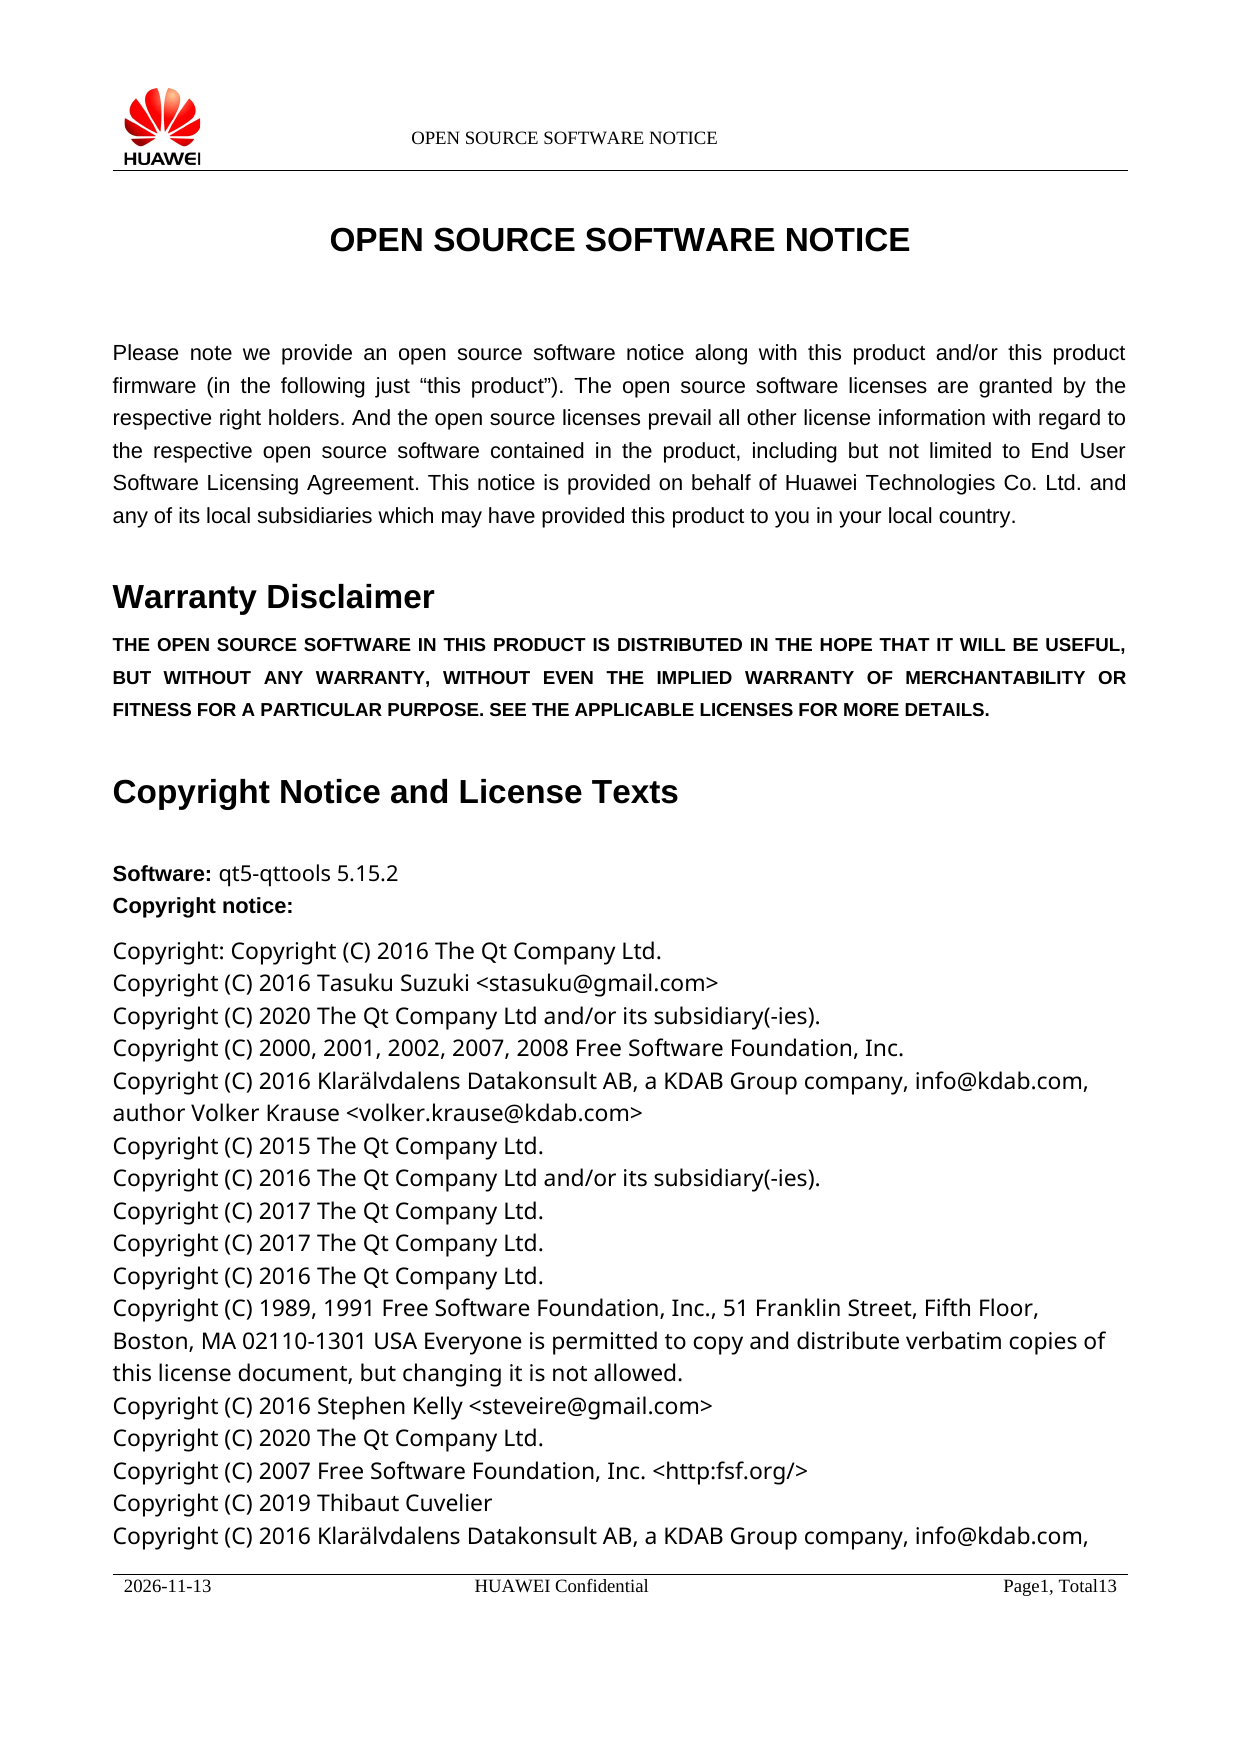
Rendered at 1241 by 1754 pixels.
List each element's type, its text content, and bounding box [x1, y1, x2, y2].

text The open source software in this product is distributed in the hope that it will be useful, but WITHOUT ANY WARRANTY, without even the implied warranty of MERCHANTABILITY or FITNESS FOR A PARTICULAR PURPOSE. See the applicable licenses for more details. [112, 629, 1128, 726]
text Please note we provide an open source software notice along with this product and/or this product firmware (in the following just “this product”). The open source software licenses are granted by the respective right holders. And the open source licenses prevail all other license information with regard to the respective open source software contained in the product, including but not limited to End User Software Licensing Agreement. This notice is provided on behalf of Huawei Technologies Co. Ltd. and any of its local subsidiaries which may have provided this product to you in your local country. [112, 336, 1128, 531]
picture [124, 88, 201, 165]
text Warranty Disclaimer [112, 564, 1128, 629]
text Copyright Notice and License Texts [112, 759, 1128, 824]
text Copyright notice: [112, 889, 1128, 921]
text OPEN SOURCE SOFTWARE NOTICE [112, 206, 1128, 271]
title Software: qt5-qttools 5.15.2 [112, 856, 1128, 889]
